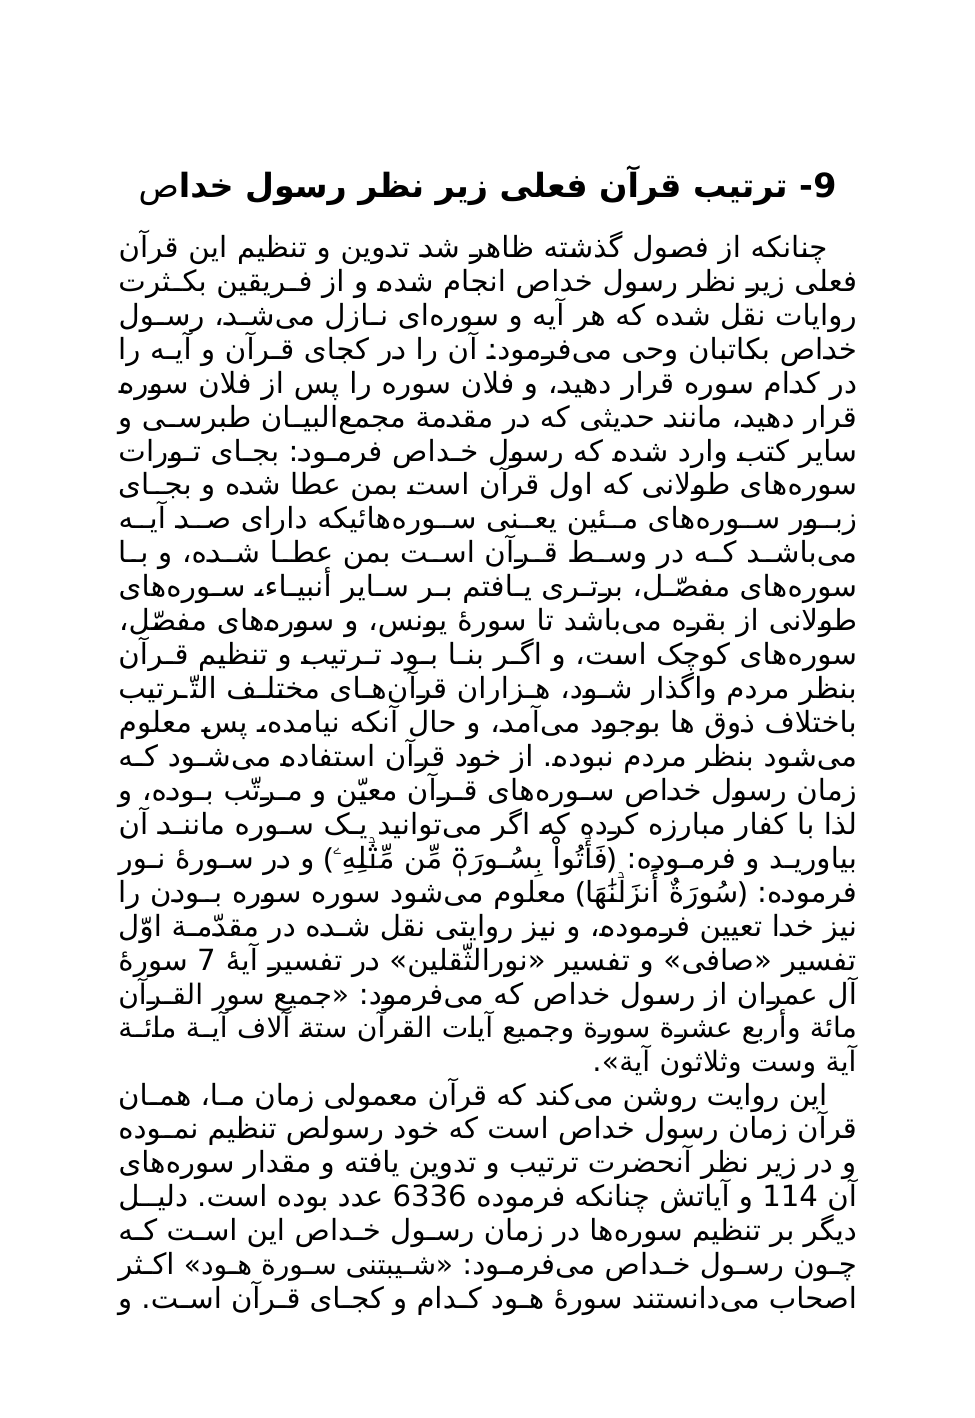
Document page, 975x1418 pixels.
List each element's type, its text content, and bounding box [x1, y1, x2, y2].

text چنانکه از فصول گذشته ظاهر شد تدوین و تنظیم این قرآن فعلی زیر نظر رسول خداص انجام شده و از فریقین بکثرت روایات نقل شده که هر آیه و سوره‌ای نازل می‌شد، رسول خداص بکاتبان وحی می‌فرمود: آن را در کجای قرآن و آیه را در کدام سوره قرار دهید، و فلان سوره را پس از فلان سوره قرار دهید، مانند حدیثی که در مقدمة مجمع‌البیان طبرسی و سایر کتب وارد شده که رسول خداص فرمود: بجای تورات سوره‌های طولانی که اول قرآن است بمن عطا شده و بجای زبور سوره‌های مئین یعنی سوره‌هائیکه دارای صد آیه می‌باشد که در وسط قرآن است بمن عطا شده، و با سوره‌های مفصّل، برتری یافتم بر سایر أنبیاء، سوره‌های طولانی از بقره می‌باشد تا سورۀ یونس، و سوره‌های مفصّل، سوره‌های کوچک است، و اگر بنا بود ترتیب و تنظیم قرآن بنظر مردم واگذار شود، هزاران قرآن‌های مختلف التّرتیب باختلاف ذوق ها بوجود می‌آمد، و حال آنکه نیامده، پس معلوم می‌شود بنظر مردم نبوده. از خود قرآن استفاده می‌شود که زمان رسول خداص سوره‌های قرآن معیّن و مرتّب بوده، و لذا با کفار مبارزه کرده که اگر می‌توانید یک سوره مانند آن بیاورید و فرموده: ﴿فَأۡتُواْ بِسُورَةٖ مِّن مِّثۡلِهِۦ﴾ و در سورۀ نور فرموده: ﴿سُورَةٌ أَنزَلۡنَٰهَا﴾ معلوم می‌شود سوره سوره بودن را نیز خدا تعیین فرموده، و نیز روایتی نقل شده در مقدّمة اوّل تفسیر «صافی» و تفسیر «نورالثّقلین» در تفسیر آیۀ 7 سورۀ آل عمران از رسول خداص که می‌فرمود: «جمیع سور القرآن مائة وأربع عشرة سورة وجمیع آیات القرآن ستة آلاف آیة مائة آیة وست وثلاثون آیة». [118, 230, 857, 1078]
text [118, 1078, 857, 1316]
text 9- ترتیب قرآن فعلی زیر نظر رسول خداص [118, 166, 857, 205]
